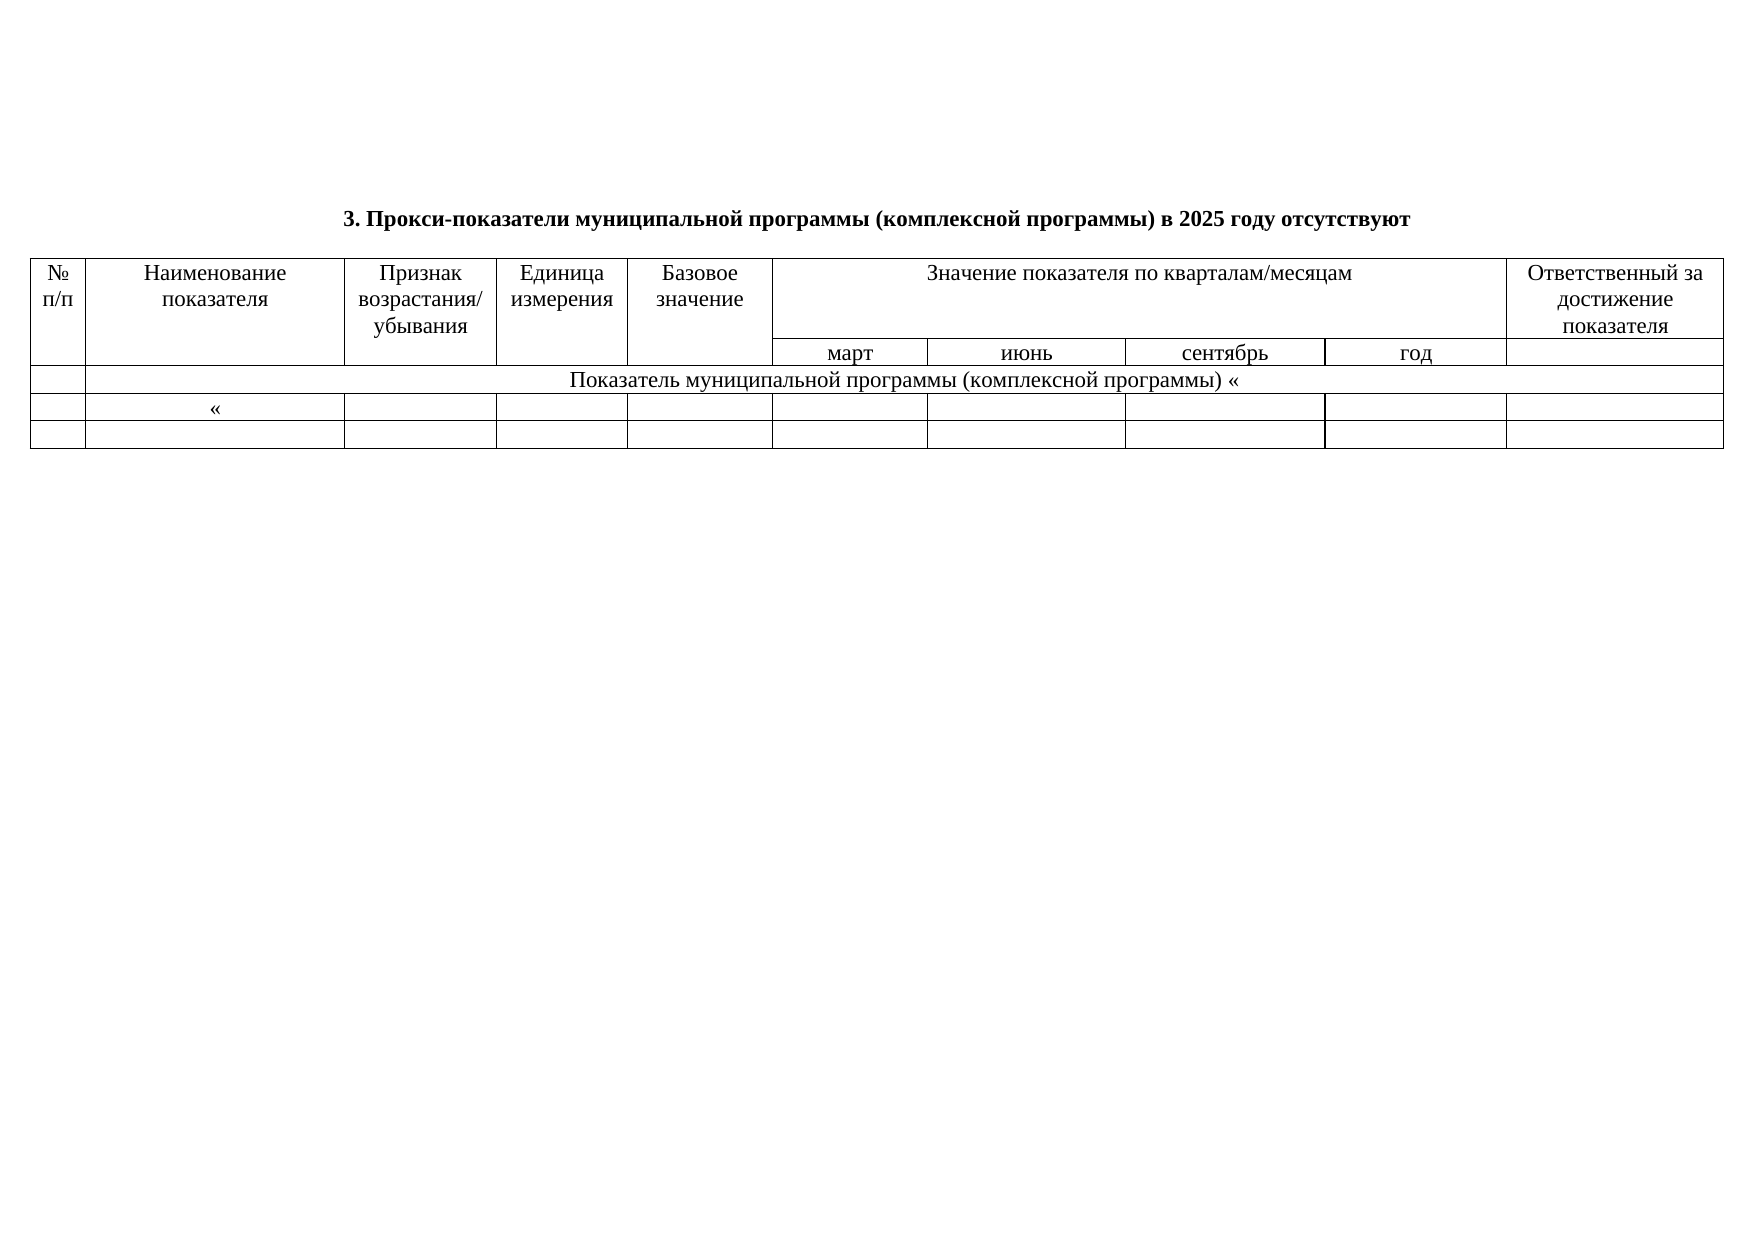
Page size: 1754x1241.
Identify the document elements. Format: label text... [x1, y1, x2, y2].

table_header Единица измерения [497, 259, 627, 365]
table_cell [497, 394, 627, 420]
table_cell июнь [928, 339, 1125, 365]
table_cell [628, 394, 772, 420]
table_cell [1507, 421, 1723, 448]
table_header Ответственный за достижение показателя [1507, 259, 1723, 338]
table_cell [497, 421, 627, 448]
table_cell [773, 394, 927, 420]
table_header Признак возрастания/ убывания [345, 259, 496, 365]
table_cell сентябрь [1126, 339, 1324, 365]
table_cell [928, 421, 1125, 448]
table_cell год [1326, 339, 1506, 365]
table_cell [345, 421, 496, 448]
table_cell [31, 394, 85, 420]
table_header № п/п [31, 259, 85, 365]
table_cell [1507, 339, 1723, 365]
table_cell [1326, 394, 1506, 420]
table_cell Показатель муниципальной программы (комплексной программы) « [86, 366, 1723, 393]
table_header Значение показателя по кварталам/месяцам [773, 259, 1506, 338]
table_header Наименование показателя [86, 259, 344, 365]
table_cell [1507, 394, 1723, 420]
table_cell [345, 394, 496, 420]
table_cell « [86, 394, 344, 420]
table_cell [628, 421, 772, 448]
title 3. Прокси-показатели муниципальной программы (комплексной программы) в 2025 году отсутствуют [41, 205, 1713, 232]
table_cell [86, 421, 344, 448]
table_cell [773, 421, 927, 448]
table_cell [928, 394, 1125, 420]
table_cell [1126, 421, 1324, 448]
table_cell март [773, 339, 927, 365]
table_header Базовое значение [628, 259, 772, 365]
table_cell [31, 421, 85, 448]
table_cell [1126, 394, 1324, 420]
table_cell [1326, 421, 1506, 448]
table_cell [31, 366, 85, 393]
